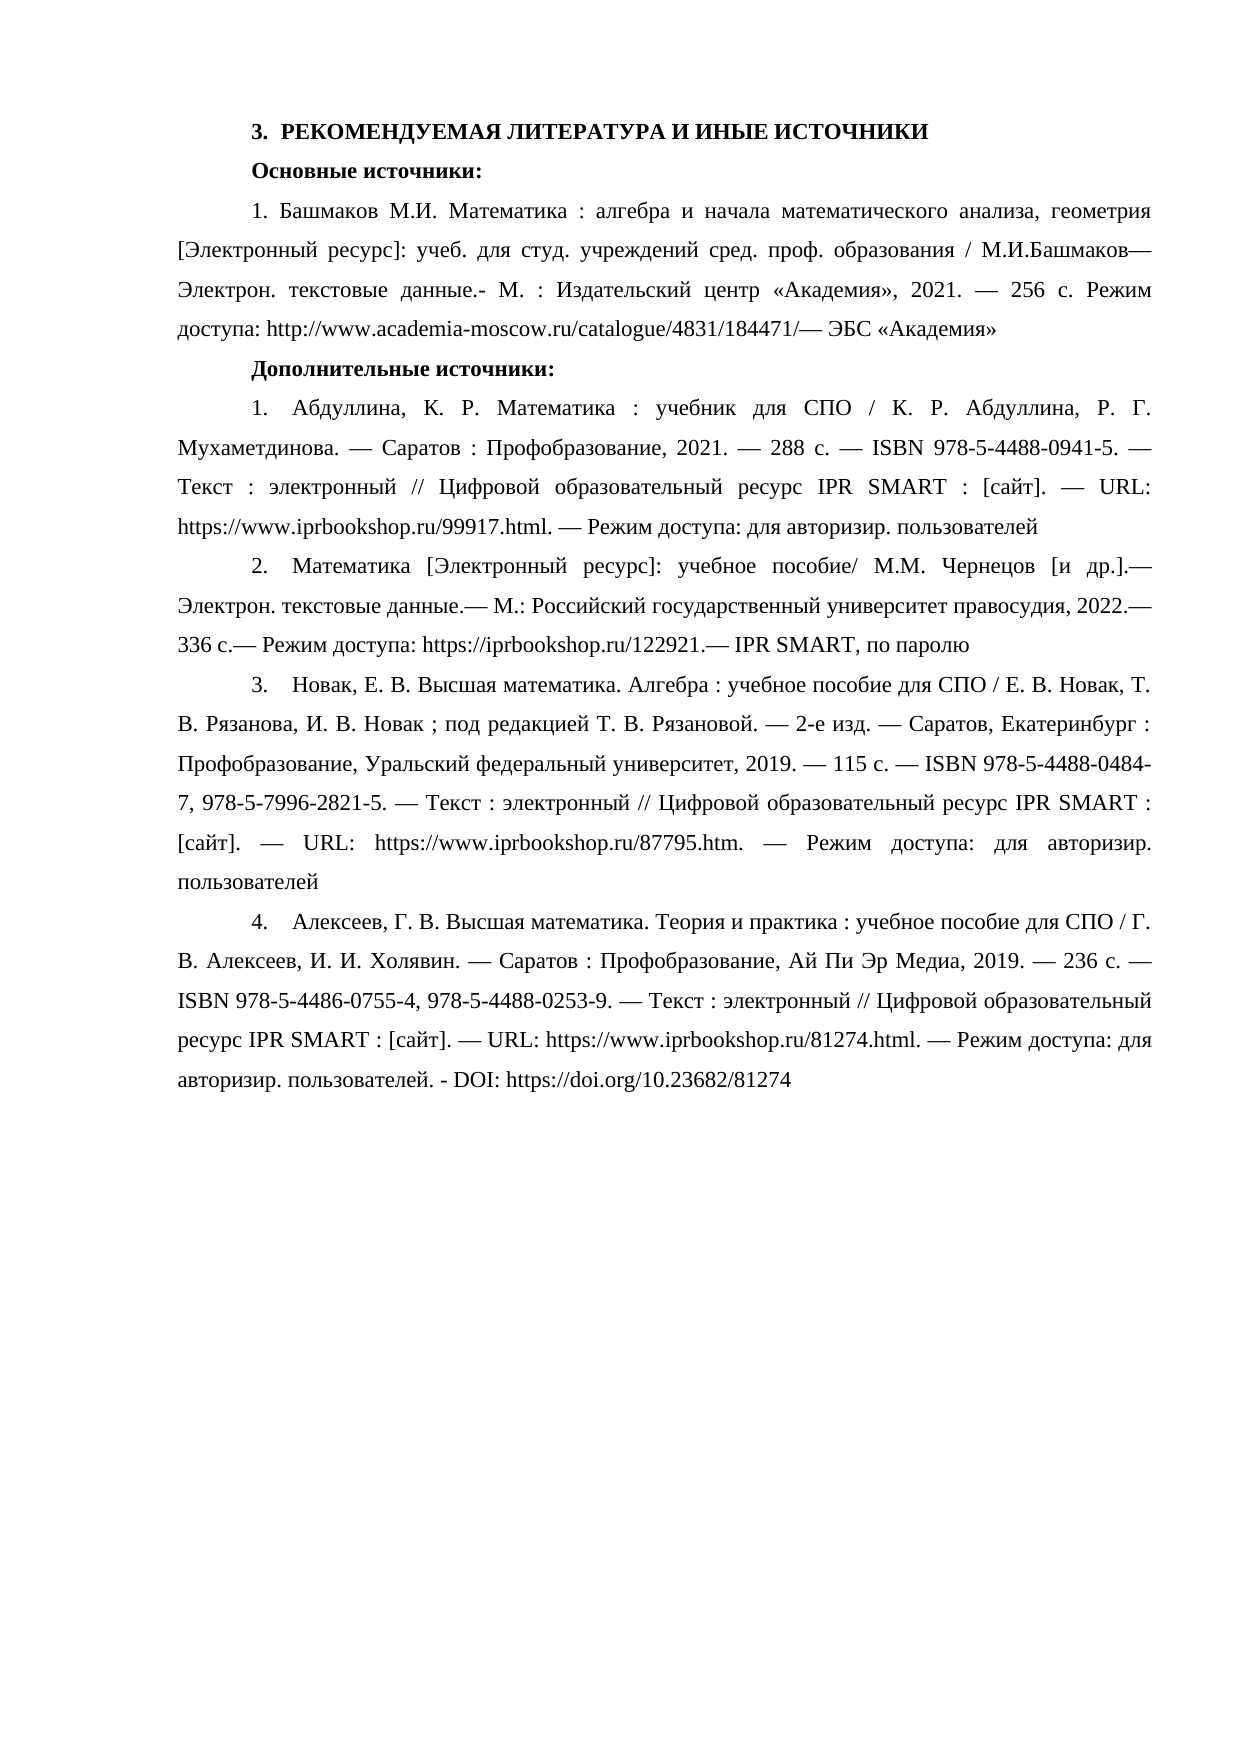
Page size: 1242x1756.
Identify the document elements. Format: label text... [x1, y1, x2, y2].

text Основные источники: [177, 158, 1153, 184]
text Дополнительные источники: [177, 355, 1153, 381]
list РЕКОМЕНДУЕМАЯ ЛИТЕРАТУРА И ИНЫЕ ИСТОЧНИКИ [177, 118, 1153, 144]
text 1. Башмаков М.И. Математика : алгебра и начала математического анализа, геометрия [Электронный ресурс]: учеб. для студ. учреждений сред. проф. образования / М.И.Башмаков— Электрон. текстовые данные.- М. : Издательский центр «Академия», 2021. — 256 с. Режим доступа: http://www.academia-moscow.ru/catalogue/4831/184471/— ЭБС «Академия» [177, 197, 1153, 342]
list Новак, Е. В. Высшая математика. Алгебра : учебное пособие для СПО / Е. В. Новак, Т. В. Рязанова, И. В. Новак ; под редакцией Т. В. Рязановой. — 2-е изд. — Саратов, Екатеринбург : Профобразование, Уральский федеральный университет, 2019. — 115 c. — ISBN 978-5-4488-0484-7, 978-5-7996-2821-5. — Текст : электронный // Цифровой образовательный ресурс IPR SMART : [сайт]. — URL: https://www.iprbookshop.ru/87795.htm. — Режим доступа: для авторизир. пользователей [177, 671, 1153, 894]
list Абдуллина, К. Р. Математика : учебник для СПО / К. Р. Абдуллина, Р. Г. Мухаметдинова. — Саратов : Профобразование, 2021. — 288 c. — ISBN 978-5-4488-0941-5. — Текст : электронный // Цифровой образовательный ресурс IPR SMART : [сайт]. — URL: https://www.iprbookshop.ru/99917.html. — Режим доступа: для авторизир. пользователей [177, 394, 1153, 539]
list Алексеев, Г. В. Высшая математика. Теория и практика : учебное пособие для СПО / Г. В. Алексеев, И. И. Холявин. — Саратов : Профобразование, Ай Пи Эр Медиа, 2019. — 236 c. — ISBN 978-5-4486-0755-4, 978-5-4488-0253-9. — Текст : электронный // Цифровой образовательный ресурс IPR SMART : [сайт]. — URL: https://www.iprbookshop.ru/81274.html. — Режим доступа: для авторизир. пользователей. - DOI: https://doi.org/10.23682/81274 [177, 908, 1153, 1092]
list Математика [Электронный ресурс]: учебное пособие/ М.М. Чернецов [и др.].— Электрон. текстовые данные.— М.: Российский государственный университет правосудия, 2022.— 336 c.— Режим доступа: https://iprbookshop.ru/122921.— IPR SMART, по паролю [177, 552, 1153, 658]
